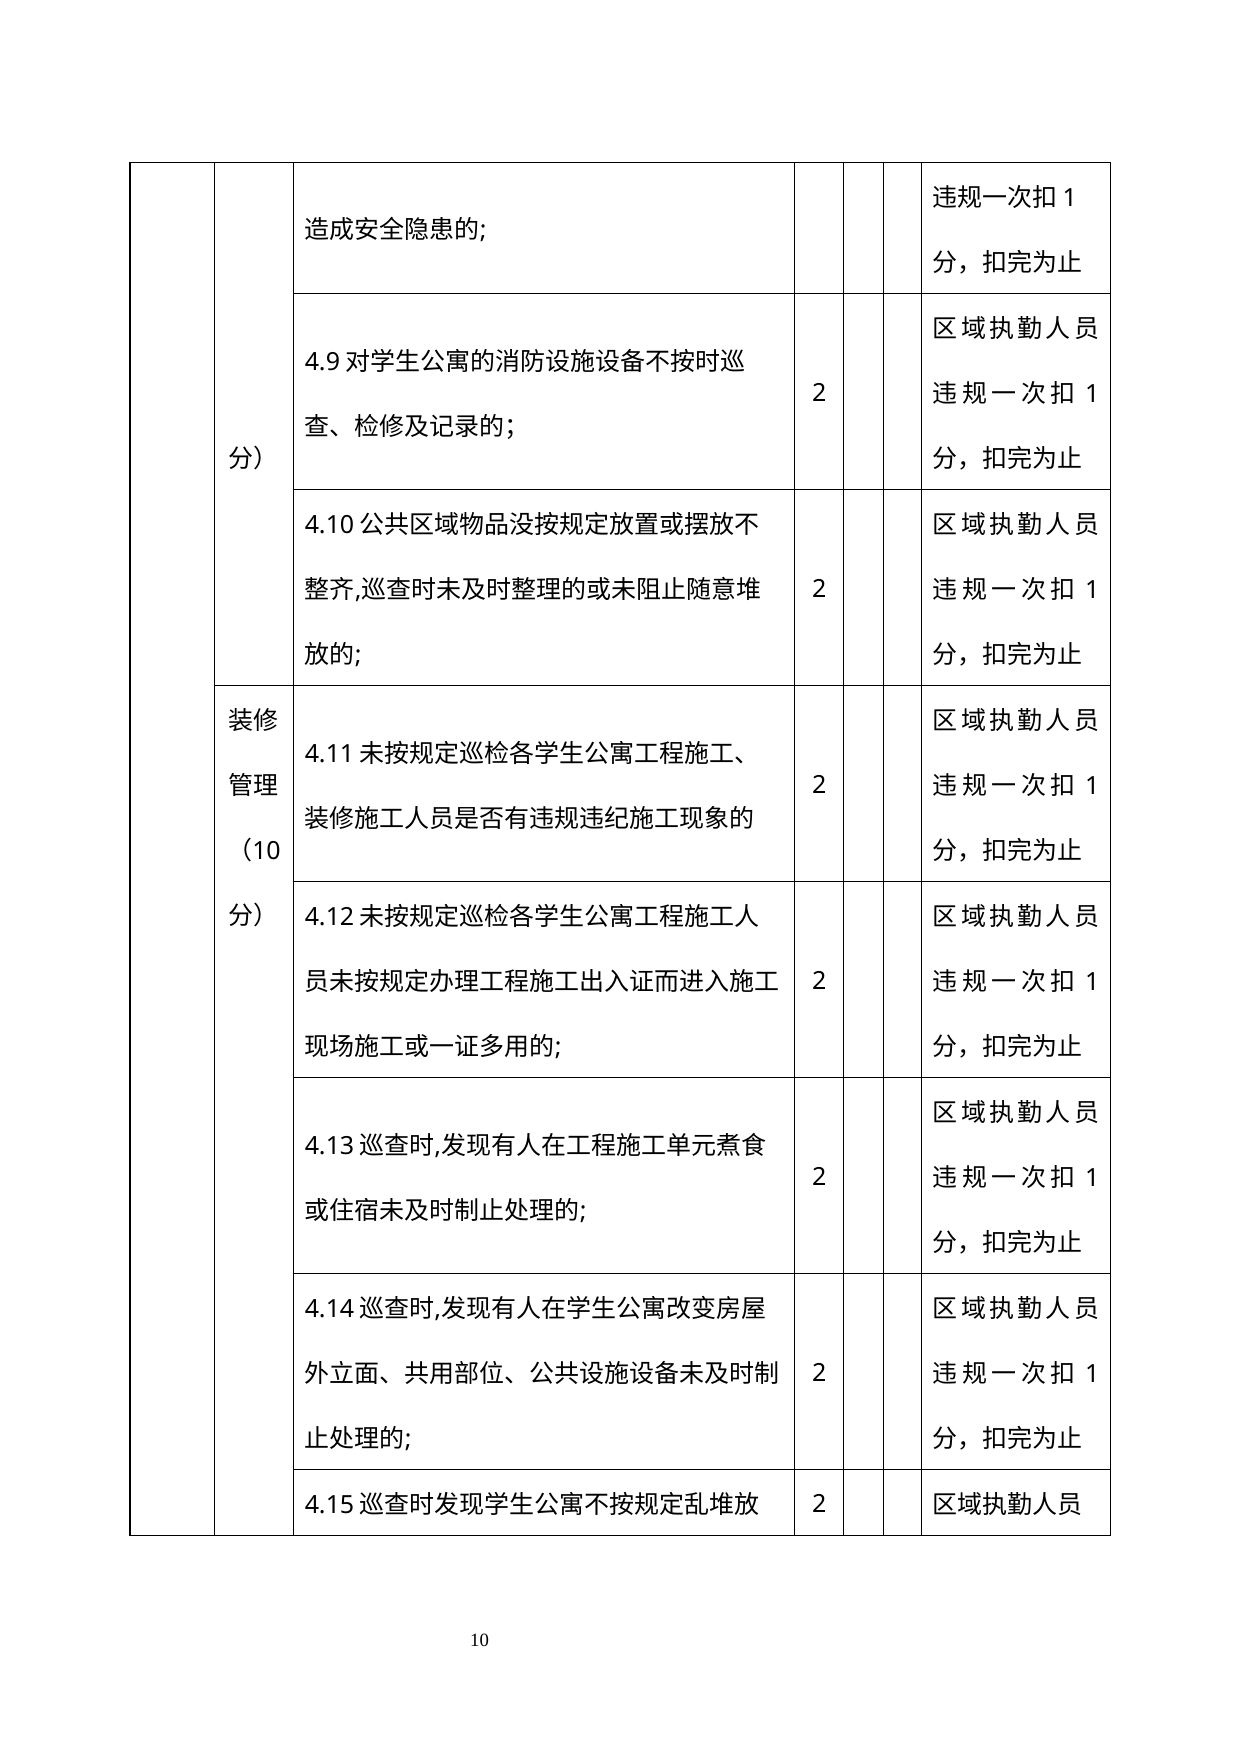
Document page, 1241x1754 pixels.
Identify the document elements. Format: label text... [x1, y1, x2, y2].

table_cell 3 [795, 163, 843, 293]
table_cell [844, 1470, 883, 1535]
table_cell [844, 882, 883, 1077]
table_cell 区域执勤人员违规一次扣1分，扣完为止 [922, 1078, 1110, 1273]
table_cell [844, 490, 883, 685]
table_cell 2 [795, 686, 843, 881]
table_cell 2 [795, 1078, 843, 1273]
table_cell 4.12未按规定巡检各学生公寓工程施工人员未按规定办理工程施工出入证而进入施工现场施工或一证多用的; [294, 882, 794, 1077]
table_cell 2 [795, 490, 843, 685]
table_cell [844, 1274, 883, 1469]
table_cell 2 [795, 294, 843, 489]
table_cell [844, 163, 883, 293]
table_cell 区域执勤人员违规一次扣1分，扣完为止 [922, 882, 1110, 1077]
table_cell [884, 1078, 921, 1273]
table_cell 4.9对学生公寓的消防设施设备不按时巡查、检修及记录的； [294, 294, 794, 489]
table_cell 2 [795, 882, 843, 1077]
table_cell 区域执勤人员违规一次扣1分，扣完为止 [922, 1274, 1110, 1469]
table_cell 4.13巡查时,发现有人在工程施工单元煮食或住宿未及时制止处理的; [294, 1078, 794, 1273]
table_cell 4.11未按规定巡检各学生公寓工程施工、装修施工人员是否有违规违纪施工现象的 [294, 686, 794, 881]
table_cell [844, 1078, 883, 1273]
table_cell [884, 294, 921, 489]
table_cell [884, 882, 921, 1077]
table_cell [884, 490, 921, 685]
table_cell [884, 1274, 921, 1469]
table_cell [844, 294, 883, 489]
table_cell 区域执勤人员违规一次扣1分，扣完为止 [922, 294, 1110, 489]
table_cell 区域执勤人员违规一次扣1分，扣完为止 [922, 686, 1110, 881]
table_cell 4.14巡查时,发现有人在学生公寓改变房屋外立面、共用部位、公共设施设备未及时制止处理的; [294, 1274, 794, 1469]
table_cell 装修管理 （10分） [215, 686, 293, 1535]
table_cell 区域执勤人员违规一次扣1分，扣完为止 [922, 490, 1110, 685]
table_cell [294, 1470, 794, 1535]
table_cell [884, 163, 921, 293]
table_cell [844, 686, 883, 881]
table_cell 2 [795, 1470, 843, 1535]
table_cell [294, 163, 794, 293]
table_cell [884, 1470, 921, 1535]
table_cell 4.10公共区域物品没按规定放置或摆放不整齐,巡查时未及时整理的或未阻止随意堆放的; [294, 490, 794, 685]
table_cell 2 [795, 1274, 843, 1469]
table_cell [884, 686, 921, 881]
table_cell 区域执勤人员违规一次扣1分，扣完为止 [922, 1470, 1110, 1535]
table_cell 区域执勤人员违规一次扣1分，扣完为止 [922, 163, 1110, 293]
